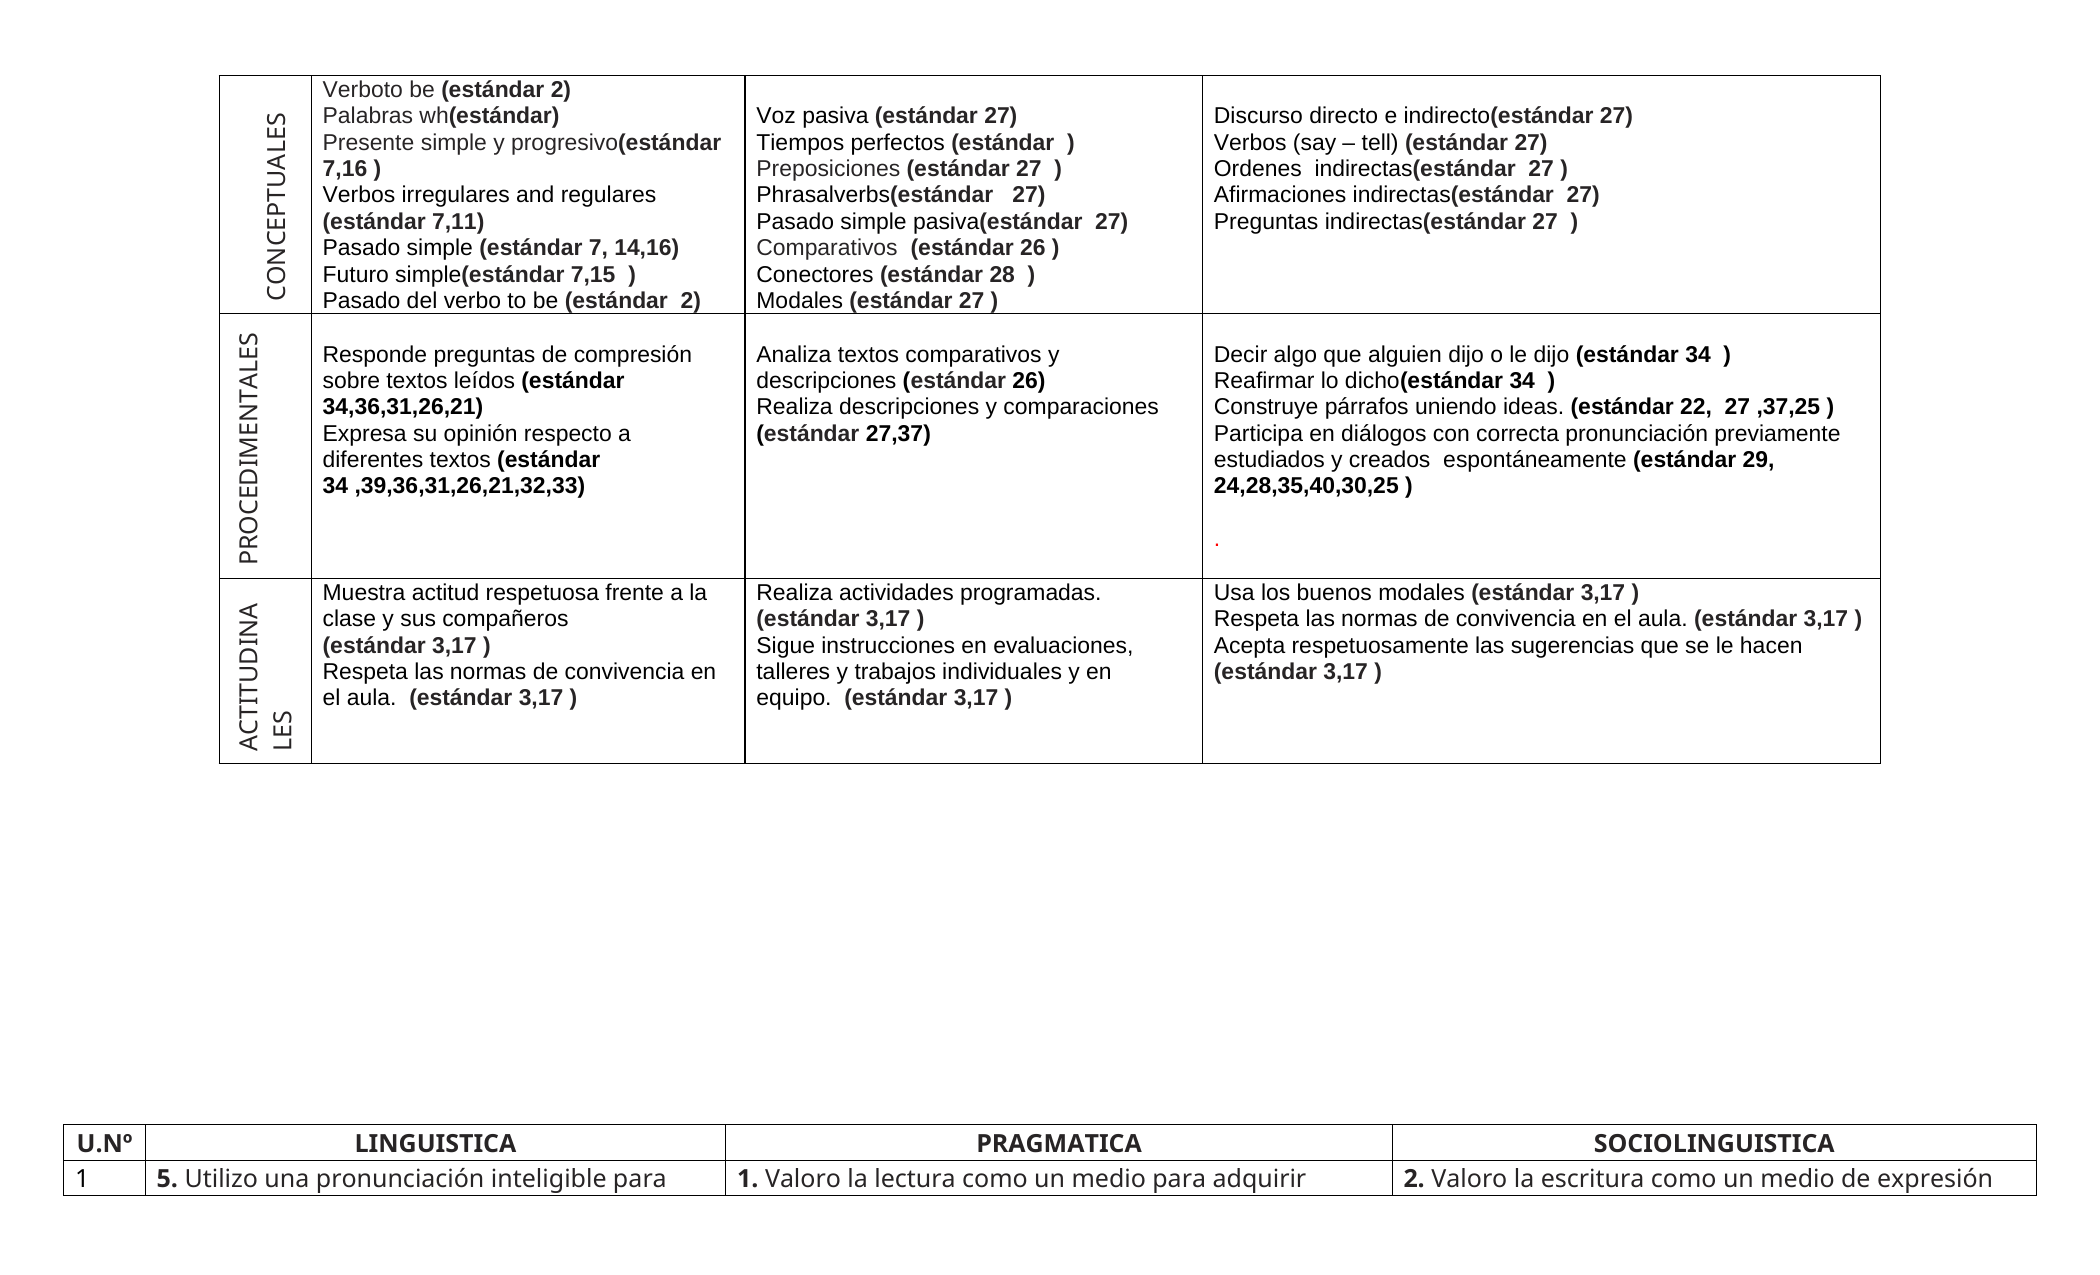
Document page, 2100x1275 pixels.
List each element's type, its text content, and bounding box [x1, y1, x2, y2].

table_cell Analiza textos comparativos y descripciones (estándar 26) Realiza descripciones y comparaciones (estándar 27,37) [746, 314, 1202, 578]
table_cell Usa los buenos modales (estándar 3,17 ) Respeta las normas de convivencia en el aula. (estándar 3,17 ) Acepta respetuosamente las sugerencias que se le hacen (estándar 3,17 ) [1203, 579, 1880, 763]
table_cell 1 [64, 1161, 145, 1194]
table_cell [1393, 1161, 2036, 1194]
table_cell Realiza actividades programadas. (estándar 3,17 ) Sigue instrucciones en evaluaciones, talleres y trabajos individuales y en equipo. (estándar 3,17 ) [746, 579, 1202, 763]
table_header U.Nº [64, 1125, 145, 1159]
table_header PRAGMATICA [726, 1125, 1392, 1159]
table_cell Decir algo que alguien dijo o le dijo (estándar 34 ) Reafirmar lo dicho(estándar 34 ) Construye párrafos uniendo ideas. (estándar 22, 27 ,37,25 ) Participa en diálogos con correcta pronunciación previamente estudiados y creados espontáneamente (estándar 29, 24,28,35,40,30,25 ) . [1203, 314, 1880, 578]
table_header LINGUISTICA [146, 1125, 725, 1159]
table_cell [146, 1161, 725, 1194]
table_cell Responde preguntas de compresión sobre textos leídos (estándar 34,36,31,26,21) Expresa su opinión respecto a diferentes textos (estándar 34 ,39,36,31,26,21,32,33) [312, 314, 744, 578]
table_cell Discurso directo e indirecto(estándar 27) Verbos (say – tell) (estándar 27) Ordenes indirectas(estándar 27 ) Afirmaciones indirectas(estándar 27) Preguntas indirectas(estándar 27 ) [1203, 76, 1880, 313]
table_cell ACTITUDINALES [220, 579, 311, 763]
table_cell CONCEPTUALES [220, 76, 311, 313]
table_cell Verboto be (estándar 2) Palabras wh(estándar) Presente simple y progresivo(estándar 7,16 ) Verbos irregulares and regulares (estándar 7,11) Pasado simple (estándar 7, 14,16) Futuro simple(estándar 7,15 ) Pasado del verbo to be (estándar 2) [312, 76, 744, 313]
table_cell Voz pasiva (estándar 27) Tiempos perfectos (estándar ) Preposiciones (estándar 27 ) Phrasalverbs(estándar 27) Pasado simple pasiva(estándar 27) Comparativos (estándar 26 ) Conectores (estándar 28 ) Modales (estándar 27 ) [746, 76, 1202, 313]
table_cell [726, 1161, 1392, 1194]
table_header SOCIOLINGUISTICA [1393, 1125, 2036, 1159]
table_cell PROCEDIMENTALES [220, 314, 311, 578]
table_cell Muestra actitud respetuosa frente a la clase y sus compañeros (estándar 3,17 ) Respeta las normas de convivencia en el aula. (estándar 3,17 ) [312, 579, 744, 763]
